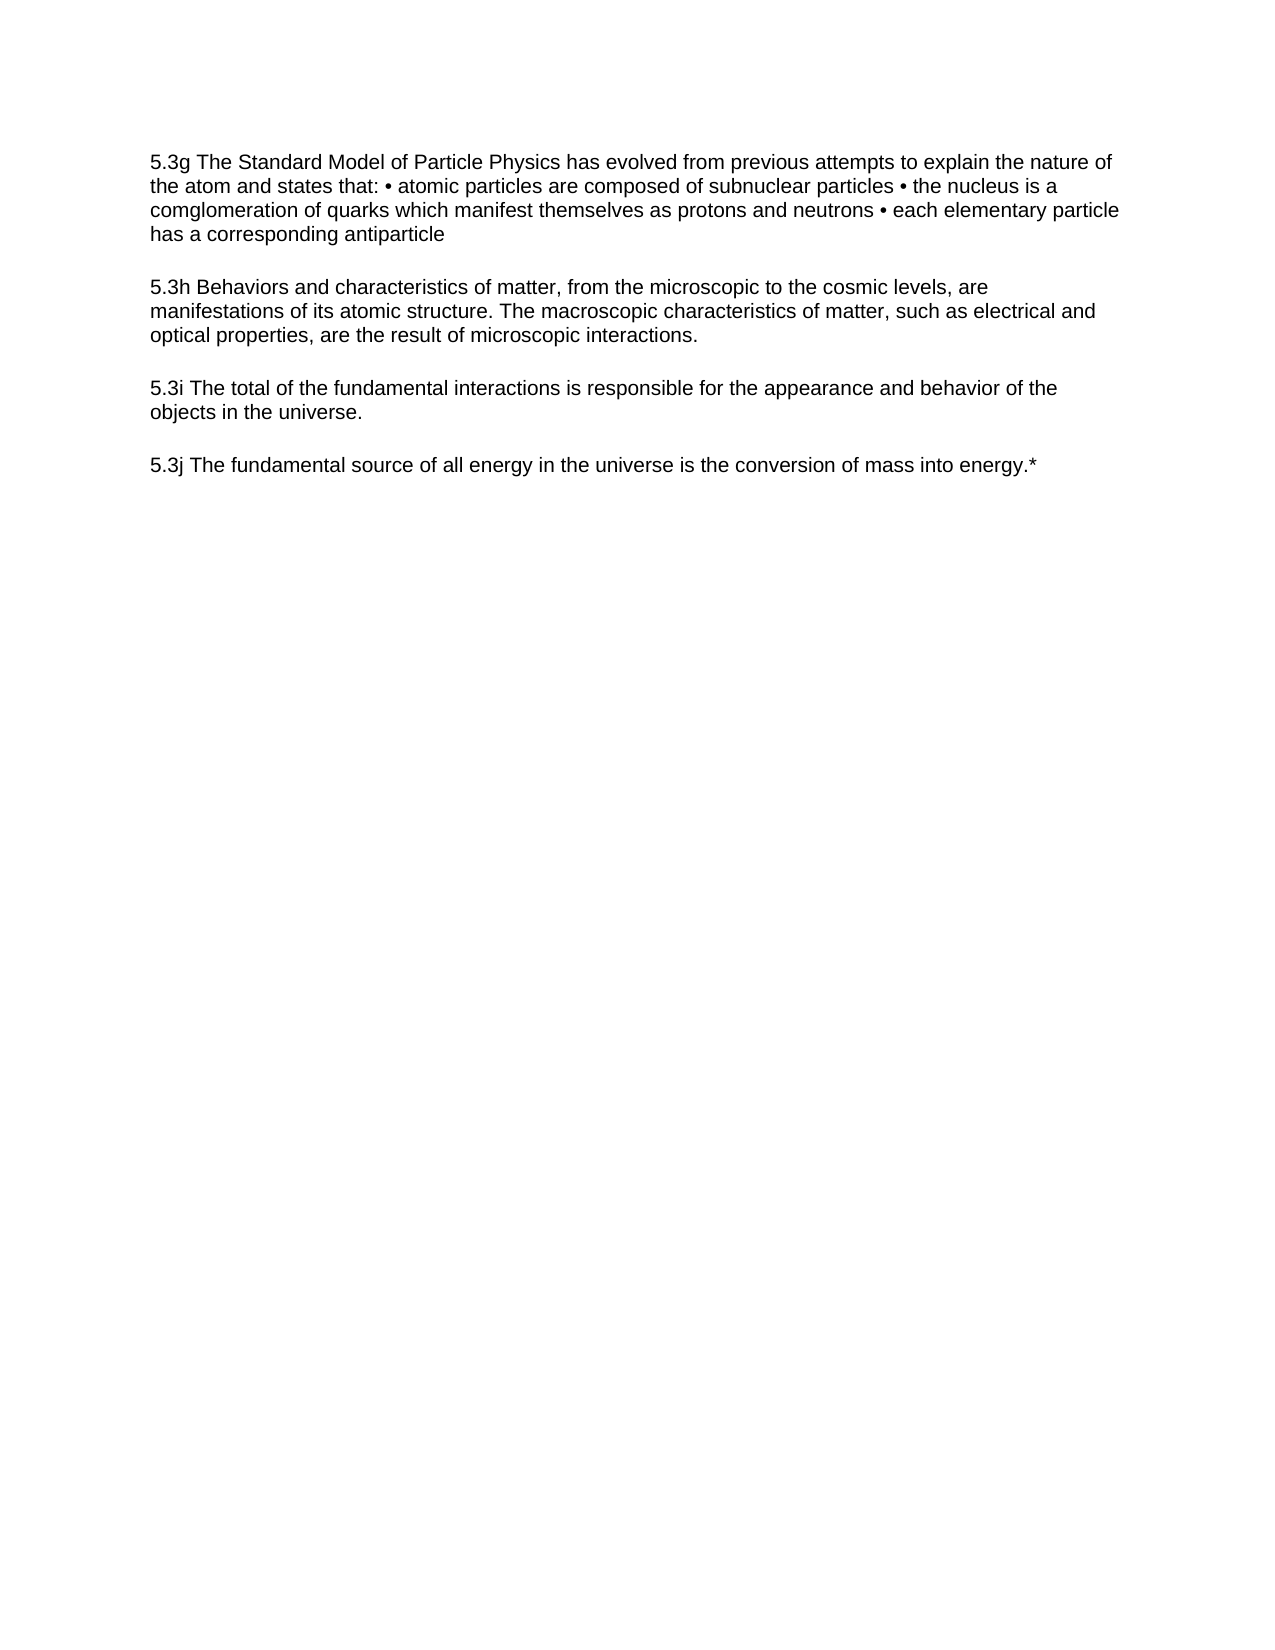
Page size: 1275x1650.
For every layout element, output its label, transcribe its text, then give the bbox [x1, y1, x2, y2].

text 5.3h Behaviors and characteristics of matter, from the microscopic to the cosmic levels, are manifestations of its atomic structure. The macroscopic characteristics of matter, such as electrical and optical properties, are the result of microscopic interactions. [150, 275, 1125, 347]
text 5.3g The Standard Model of Particle Physics has evolved from previous attempts to explain the nature of the atom and states that: • atomic particles are composed of subnuclear particles • the nucleus is a comglomeration of quarks which manifest themselves as protons and neutrons • each elementary particle has a corresponding antiparticle [150, 150, 1125, 246]
text 5.3j The fundamental source of all energy in the universe is the conversion of mass into energy.* [150, 453, 1125, 477]
text 5.3i The total of the fundamental interactions is responsible for the appearance and behavior of the objects in the universe. [150, 376, 1125, 424]
